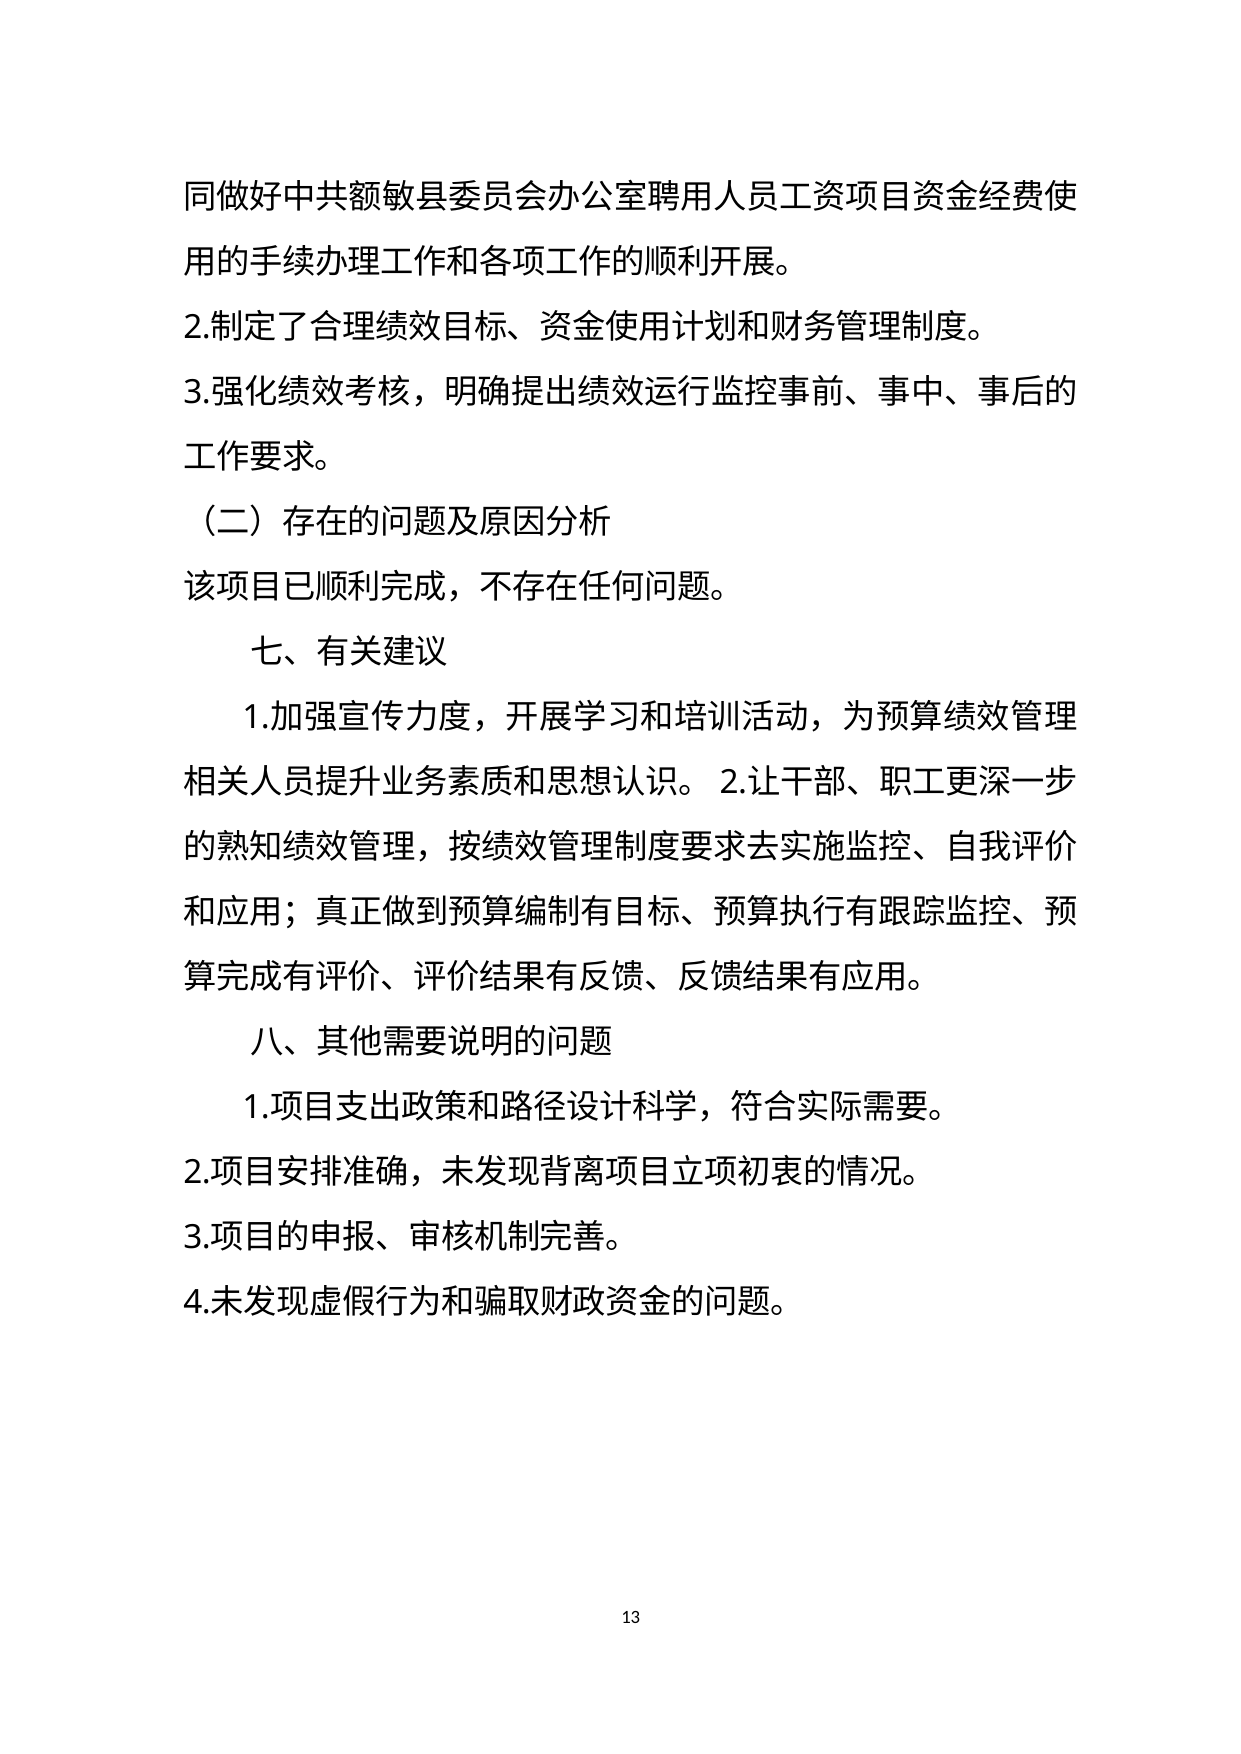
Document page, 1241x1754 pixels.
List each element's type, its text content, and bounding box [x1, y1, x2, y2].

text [183, 162, 1078, 617]
text 八、其他需要说明的问题 [183, 1007, 1078, 1072]
text 七、有关建议 [183, 617, 1078, 682]
text 1.加强宣传力度，开展学习和培训活动，为预算绩效管理相关人员提升业务素质和思想认识。 2.让干部、职工更深一步的熟知绩效管理，按绩效管理制度要求去实施监控、自我评价和应用；真正做到预算编制有目标、预算执行有跟踪监控、预算完成有评价、评价结果有反馈、反馈结果有应用。 [183, 682, 1078, 1007]
text 1.项目支出政策和路径设计科学，符合实际需要。 2.项目安排准确，未发现背离项目立项初衷的情况。 3.项目的申报、审核机制完善。 4.未发现虚假行为和骗取财政资金的问题。 [183, 1072, 1078, 1332]
